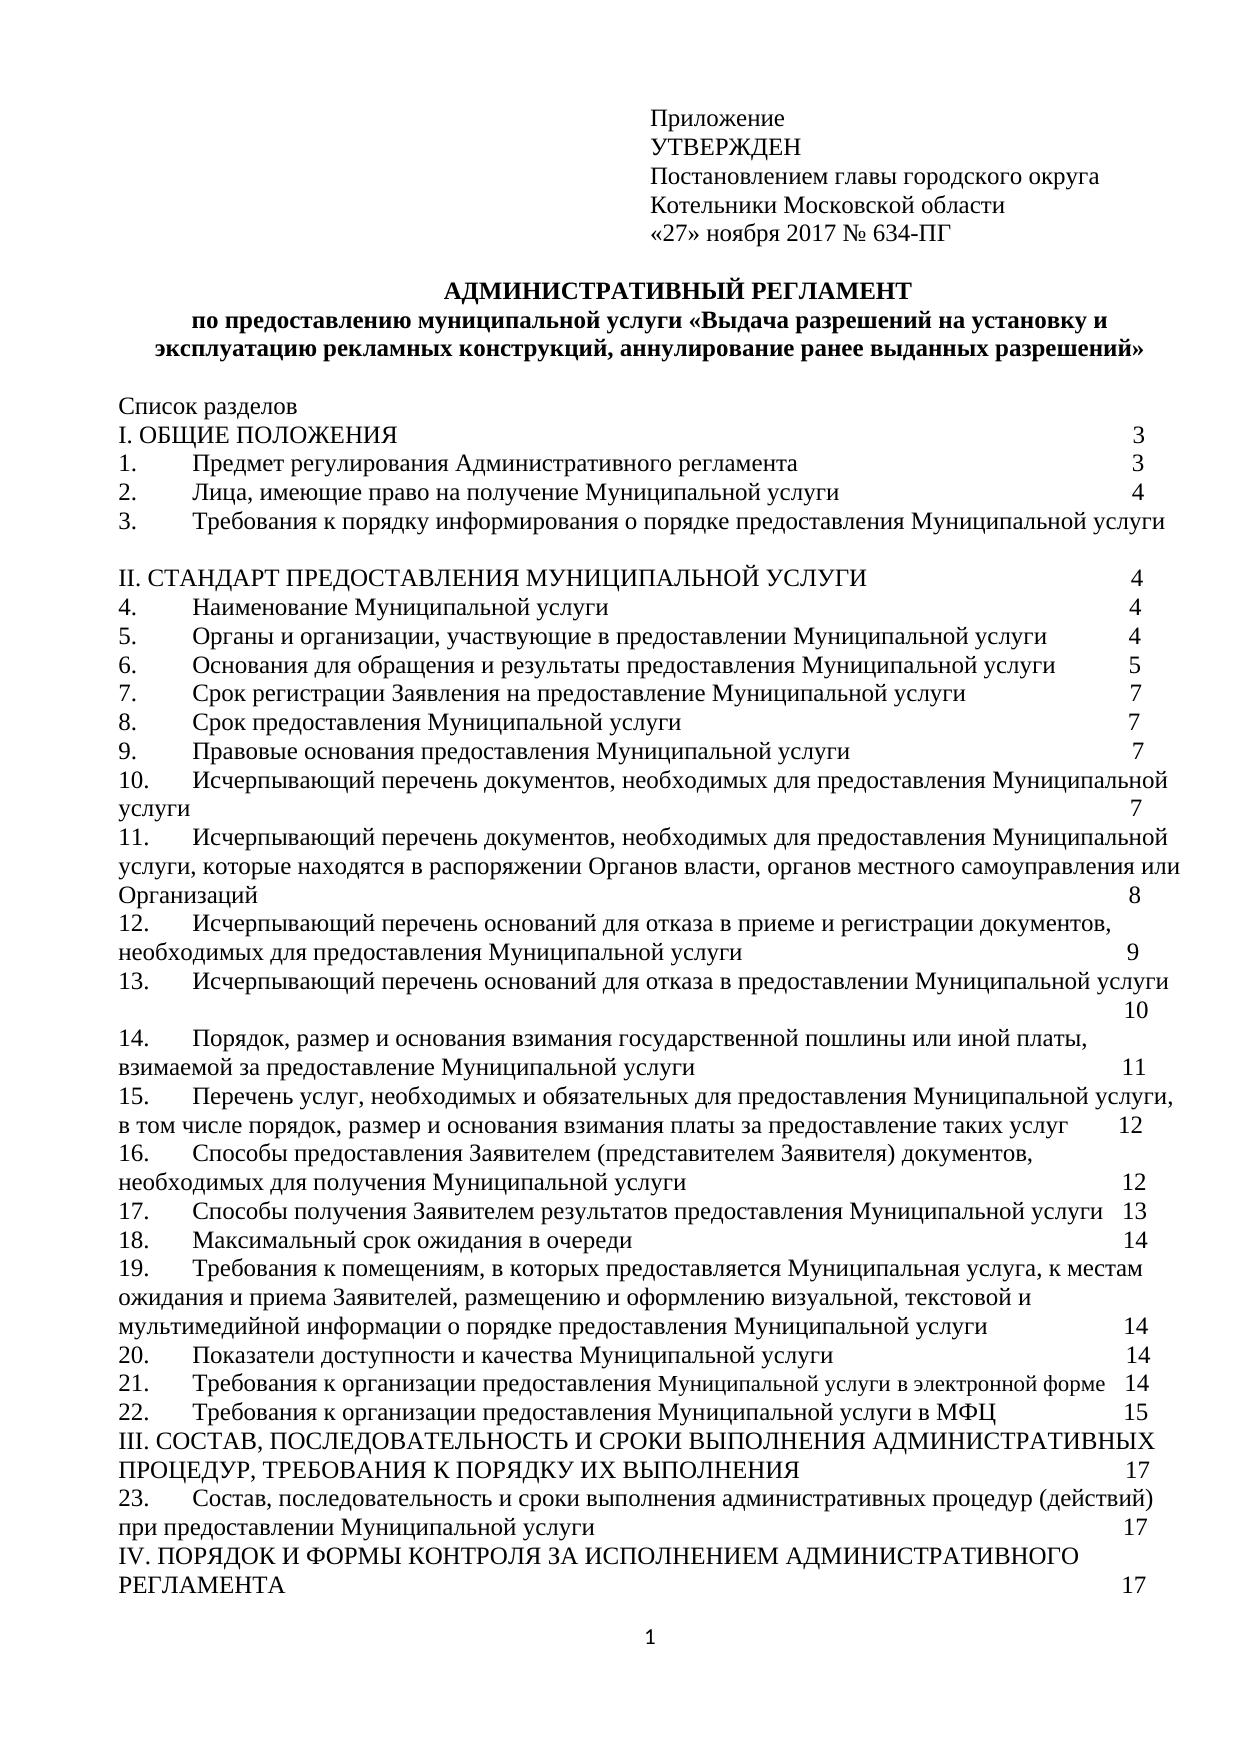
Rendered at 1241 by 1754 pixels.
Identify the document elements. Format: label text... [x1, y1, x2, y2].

text Постановлением главы городского округа Котельники Московской области [650, 161, 1181, 218]
text I. ОБЩИЕ ПОЛОЖЕНИЯ 3 [118, 420, 1181, 448]
text 2. Лица, имеющие право на получение Муниципальной услуги 4 [118, 477, 1181, 506]
text 22. Требования к организации предоставления Муниципальной услуги в МФЦ 15 [118, 1397, 1181, 1426]
text 15. Перечень услуг, необходимых и обязательных для предоставления Муниципальной услуги, в том числе порядок, размер и основания взимания платы за предоставление таких услуг 12 [118, 1081, 1181, 1138]
text IV. ПОРЯДОК И ФОРМЫ КОНТРОЛЯ ЗА ИСПОЛНЕНИЕМ АДМИНИСТРАТИВНОГО РЕГЛАМЕНТА 17 [118, 1541, 1181, 1598]
text АДМИНИСТРАТИВНЫЙ РЕГЛАМЕНТ [118, 276, 1181, 305]
text «27» ноября 2017 № 634-ПГ [650, 218, 1181, 247]
text 11. Исчерпывающий перечень документов, необходимых для предоставления Муниципальной услуги, которые находятся в распоряжении Органов власти, органов местного самоуправления или Организаций 8 [118, 822, 1181, 908]
text 10. Исчерпывающий перечень документов, необходимых для предоставления Муниципальной услуги 7 [118, 765, 1181, 822]
text 13. Исчерпывающий перечень оснований для отказа в предоставлении Муниципальной услуги 10 [118, 966, 1181, 1023]
text 18. Максимальный срок ожидания в очереди 14 [118, 1225, 1181, 1253]
text 7. Срок регистрации Заявления на предоставление Муниципальной услуги 7 [118, 678, 1181, 707]
text 8. Срок предоставления Муниципальной услуги 7 [118, 707, 1181, 736]
text 3. Требования к порядку информирования о порядке предоставления Муниципальной услуги [118, 506, 1181, 563]
text 9. Правовые основания предоставления Муниципальной услуги 7 [118, 736, 1181, 765]
text 20. Показатели доступности и качества Муниципальной услуги 14 [118, 1340, 1181, 1368]
text 12. Исчерпывающий перечень оснований для отказа в приеме и регистрации документов, необходимых для предоставления Муниципальной услуги 9 [118, 908, 1181, 966]
text 14. Порядок, размер и основания взимания государственной пошлины или иной платы, взимаемой за предоставление Муниципальной услуги 11 [118, 1023, 1181, 1081]
text 17. Способы получения Заявителем результатов предоставления Муниципальной услуги 13 [118, 1196, 1181, 1225]
text Приложение [650, 103, 1181, 132]
text Список разделов [118, 391, 1181, 420]
text II. СТАНДАРТ ПРЕДОСТАВЛЕНИЯ МУНИЦИПАЛЬНОЙ УСЛУГИ 4 [118, 563, 1181, 592]
text УТВЕРЖДЕН [650, 132, 1181, 161]
text 19. Требования к помещениям, в которых предоставляется Муниципальная услуга, к местам ожидания и приема Заявителей, размещению и оформлению визуальной, текстовой и мультимедийной информации о порядке предоставления Муниципальной услуги 14 [118, 1253, 1181, 1340]
text 5. Органы и организации, участвующие в предоставлении Муниципальной услуги 4 [118, 621, 1181, 650]
text по предоставлению муниципальной услуги «Выдача разрешений на установку и эксплуатацию рекламных конструкций, аннулирование ранее выданных разрешений» [118, 305, 1181, 391]
text 4. Наименование Муниципальной услуги 4 [118, 592, 1181, 621]
text 21. Требования к организации предоставления Муниципальной услуги в электронной форме 14 [118, 1368, 1181, 1397]
text 23. Состав, последовательность и сроки выполнения административных процедур (действий) при предоставлении Муниципальной услуги 17 [118, 1483, 1181, 1541]
text 6. Основания для обращения и результаты предоставления Муниципальной услуги 5 [118, 650, 1181, 678]
text III. СОСТАВ, ПОСЛЕДОВАТЕЛЬНОСТЬ И СРОКИ ВЫПОЛНЕНИЯ АДМИНИСТРАТИВНЫХ ПРОЦЕДУР, ТРЕБОВАНИЯ К ПОРЯДКУ ИХ ВЫПОЛНЕНИЯ 17 [118, 1426, 1181, 1483]
text 16. Способы предоставления Заявителем (представителем Заявителя) документов, необходимых для получения Муниципальной услуги 12 [118, 1138, 1181, 1196]
text 1. Предмет регулирования Административного регламента 3 [118, 448, 1181, 477]
